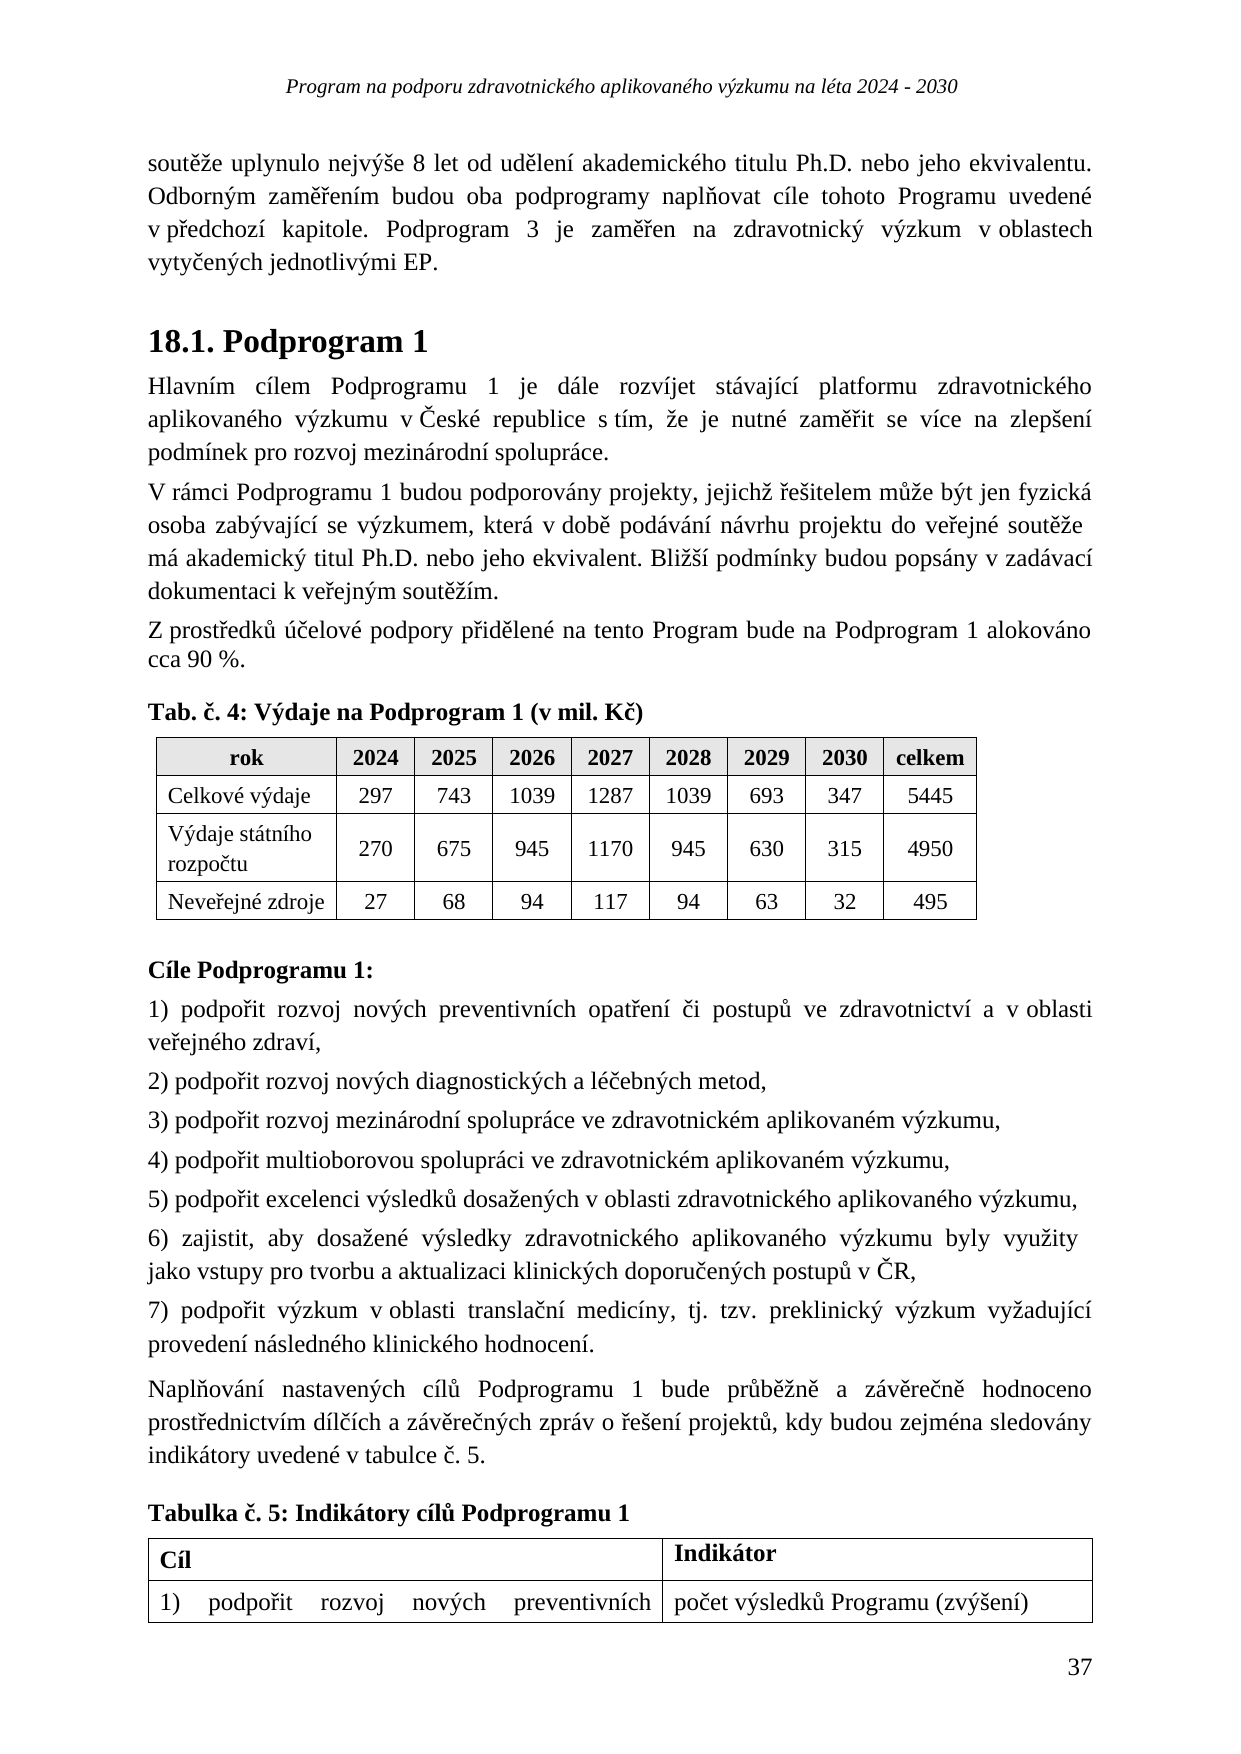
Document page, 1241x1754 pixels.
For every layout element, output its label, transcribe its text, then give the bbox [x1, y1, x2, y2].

text Tabulka č. 5: Indikátory cílů Podprogramu 1 [148, 1498, 1093, 1527]
text 2) podpořit rozvoj nových diagnostických a léčebných metod, [148, 1066, 1093, 1095]
table_cell 1039 [650, 776, 727, 813]
text V rámci Podprogramu 1 budou podporovány projekty, jejichž řešitelem může být jen fyzická osoba zabývající se výzkumem, která v době podávání návrhu projektu do veřejné soutěže má akademický titul Ph.D. nebo jeho ekvivalent. Bližší podmínky budou popsány v zadávací dokumentaci k veřejným soutěžím. [148, 477, 1093, 604]
text Z prostředků účelové podpory přidělené na tento Program bude na Podprogram 1 alokováno cca 90 %. [148, 615, 1093, 672]
table_cell 1170 [572, 814, 649, 881]
table_header 2028 [650, 738, 727, 775]
table_cell 94 [650, 882, 727, 919]
table_cell 743 [415, 776, 492, 813]
text 4) podpořit multioborovou spolupráci ve zdravotnickém aplikovaném výzkumu, [148, 1145, 1093, 1173]
text Cíle Podprogramu 1: [148, 955, 1093, 983]
table_cell 675 [415, 814, 492, 881]
table_cell Neveřejné zdroje [157, 882, 336, 919]
table_header 2024 [337, 738, 414, 775]
text Hlavním cílem Podprogramu 1 je dále rozvíjet stávající platformu zdravotnického aplikovaného výzkumu v České republice s tím, že je nutné zaměřit se více na zlepšení podmínek pro rozvoj mezinárodní spolupráce. [148, 371, 1093, 466]
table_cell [663, 1581, 1092, 1622]
table_cell 117 [572, 882, 649, 919]
table_cell Výdaje státního rozpočtu [157, 814, 336, 881]
text 5) podpořit excelenci výsledků dosažených v oblasti zdravotnického aplikovaného výzkumu, [148, 1184, 1093, 1213]
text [148, 148, 1093, 276]
table_cell 27 [337, 882, 414, 919]
table_header 2026 [493, 738, 571, 775]
table_header Indikátor [663, 1539, 1092, 1580]
table_cell 347 [806, 776, 883, 813]
table_cell 297 [337, 776, 414, 813]
table_header Cíl [149, 1539, 662, 1580]
table_header celkem [884, 738, 976, 775]
table_cell 270 [337, 814, 414, 881]
table_header 2029 [728, 738, 805, 775]
table_cell 94 [493, 882, 571, 919]
table_cell 693 [728, 776, 805, 813]
table_cell 1287 [572, 776, 649, 813]
text 1) podpořit rozvoj nových preventivních opatření či postupů ve zdravotnictví a v oblasti veřejného zdraví, [148, 994, 1093, 1056]
table_cell 63 [728, 882, 805, 919]
text Naplňování nastavených cílů Podprogramu 1 bude průběžně a závěrečně hodnoceno prostřednictvím dílčích a závěrečných zpráv o řešení projektů, kdy budou zejména sledovány indikátory uvedené v tabulce č. 5. [148, 1374, 1093, 1469]
table_cell 315 [806, 814, 883, 881]
table_cell 5445 [884, 776, 976, 813]
table_cell 4950 [884, 814, 976, 881]
subtitle 18.1. Podprogram 1 [148, 321, 1093, 359]
table_cell 945 [650, 814, 727, 881]
table_cell Celkové výdaje [157, 776, 336, 813]
table_header 2025 [415, 738, 492, 775]
table_header 2027 [572, 738, 649, 775]
table_cell 32 [806, 882, 883, 919]
table_header 2030 [806, 738, 883, 775]
table_cell 495 [884, 882, 976, 919]
text Tab. č. 4: Výdaje na Podprogram 1 (v mil. Kč) [148, 697, 1093, 726]
table_cell 1039 [493, 776, 571, 813]
text 3) podpořit rozvoj mezinárodní spolupráce ve zdravotnickém aplikovaném výzkumu, [148, 1106, 1093, 1134]
table_cell 68 [415, 882, 492, 919]
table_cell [149, 1581, 662, 1622]
table_header rok [157, 738, 336, 775]
text 7) podpořit výzkum v oblasti translační medicíny, tj. tzv. preklinický výzkum vyžadující provedení následného klinického hodnocení. [148, 1296, 1093, 1357]
table_cell 630 [728, 814, 805, 881]
table_cell 945 [493, 814, 571, 881]
text 6) zajistit, aby dosažené výsledky zdravotnického aplikovaného výzkumu byly využity jako vstupy pro tvorbu a aktualizaci klinických doporučených postupů v ČR, [148, 1223, 1093, 1285]
